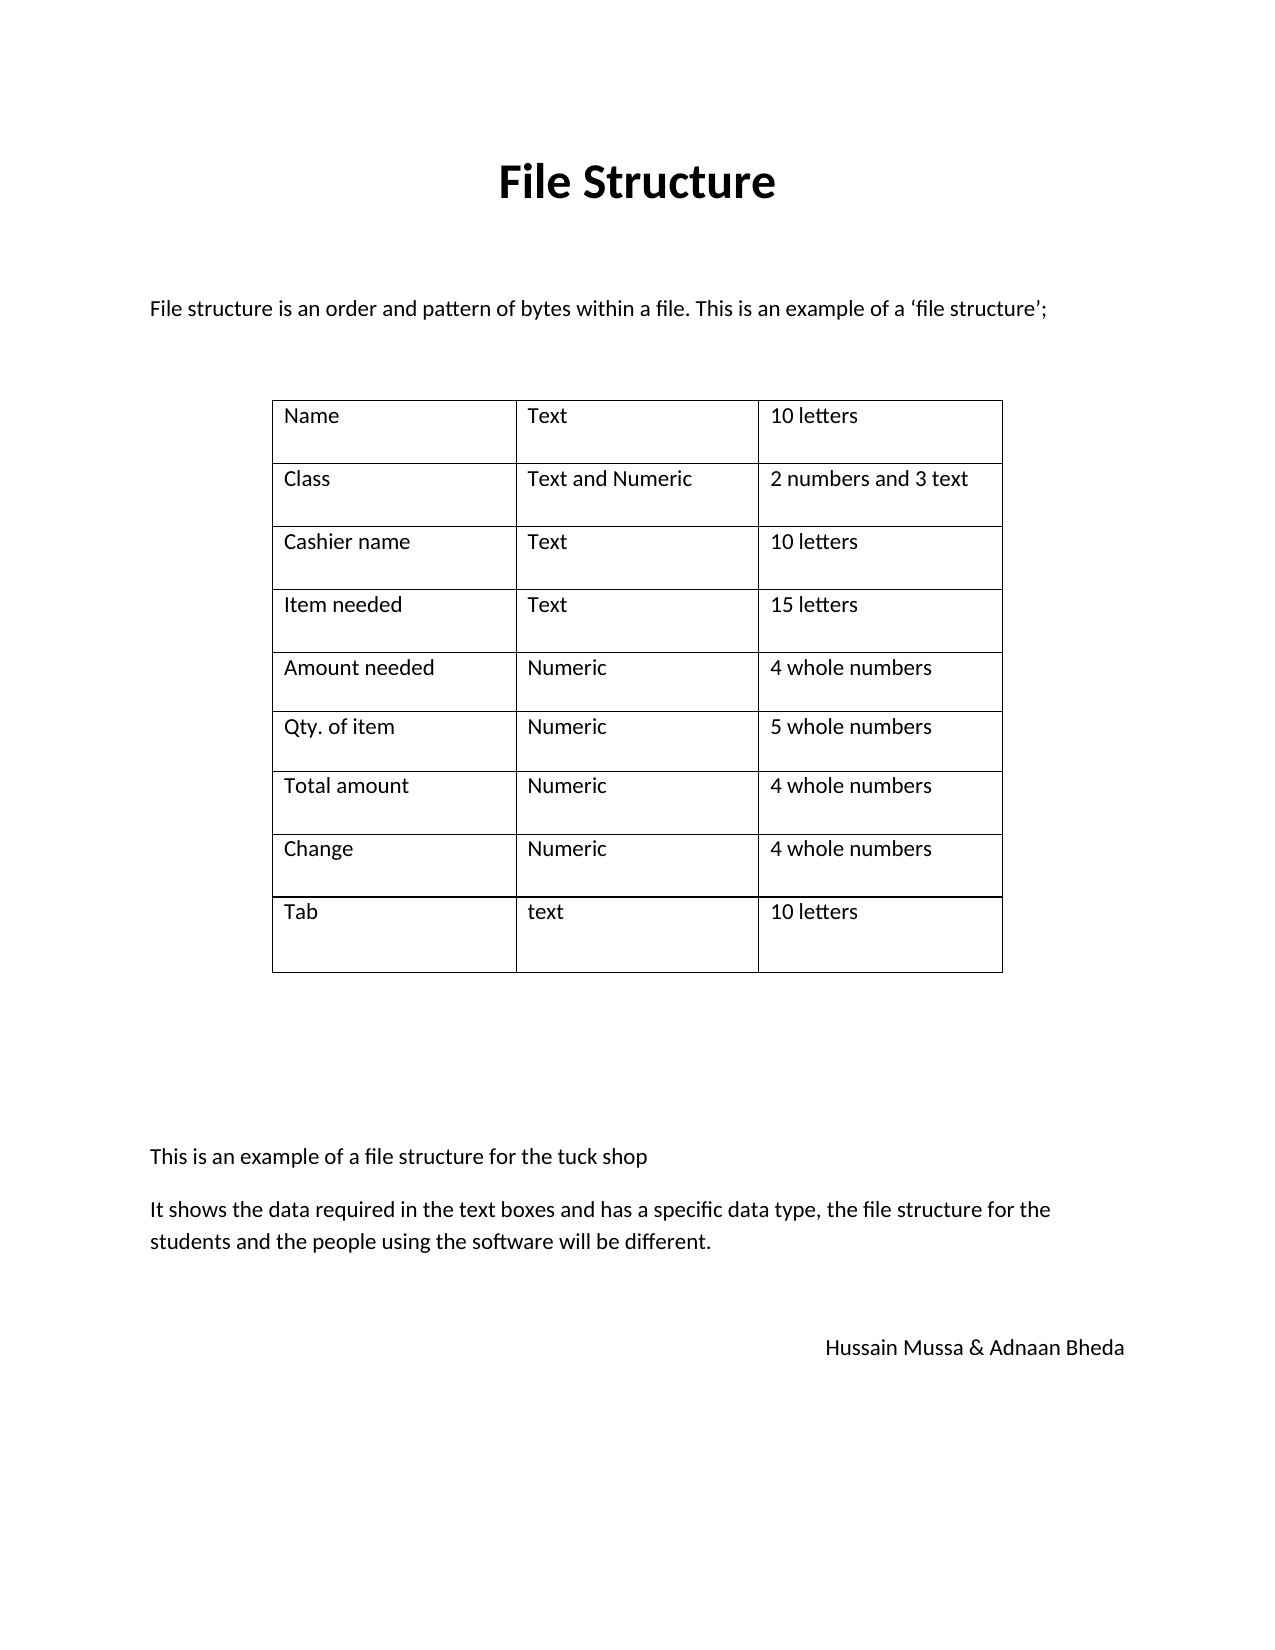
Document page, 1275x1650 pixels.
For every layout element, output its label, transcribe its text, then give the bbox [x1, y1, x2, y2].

table_cell Cashier name [273, 527, 516, 589]
text File structure is an order and pattern of bytes within a file. This is an example of a ‘file structure’; [150, 294, 1125, 322]
table_cell 10 letters [759, 898, 1002, 972]
table_cell Numeric [517, 772, 758, 833]
table_cell text [517, 898, 758, 972]
table_cell Total amount [273, 772, 516, 833]
text Hussain Mussa & Adnaan Bheda [150, 1333, 1125, 1362]
text This is an example of a file structure for the tuck shop [150, 1142, 1125, 1170]
table_cell Qty. of item [273, 712, 516, 771]
table_cell Numeric [517, 835, 758, 896]
table_cell Text [517, 527, 758, 589]
table_header Name [273, 401, 516, 463]
table_cell Numeric [517, 653, 758, 711]
table_cell 5 whole numbers [759, 712, 1002, 771]
table_cell Numeric [517, 712, 758, 771]
table_cell Item needed [273, 590, 516, 652]
table_cell 4 whole numbers [759, 772, 1002, 833]
text File Structure [150, 150, 1125, 211]
table_header 10 letters [759, 401, 1002, 463]
table_cell Text [517, 590, 758, 652]
table_cell Class [273, 464, 516, 526]
table_cell Amount needed [273, 653, 516, 711]
table_cell 2 numbers and 3 text [759, 464, 1002, 526]
table_cell Change [273, 835, 516, 896]
table_cell Tab [273, 898, 516, 972]
table_header Text [517, 401, 758, 463]
table_cell 15 letters [759, 590, 1002, 652]
table_cell Text and Numeric [517, 464, 758, 526]
table_cell 4 whole numbers [759, 835, 1002, 896]
text It shows the data required in the text boxes and has a specific data type, the file structure for the students and the people using the software will be different. [150, 1195, 1125, 1256]
table_cell 10 letters [759, 527, 1002, 589]
table_cell 4 whole numbers [759, 653, 1002, 711]
